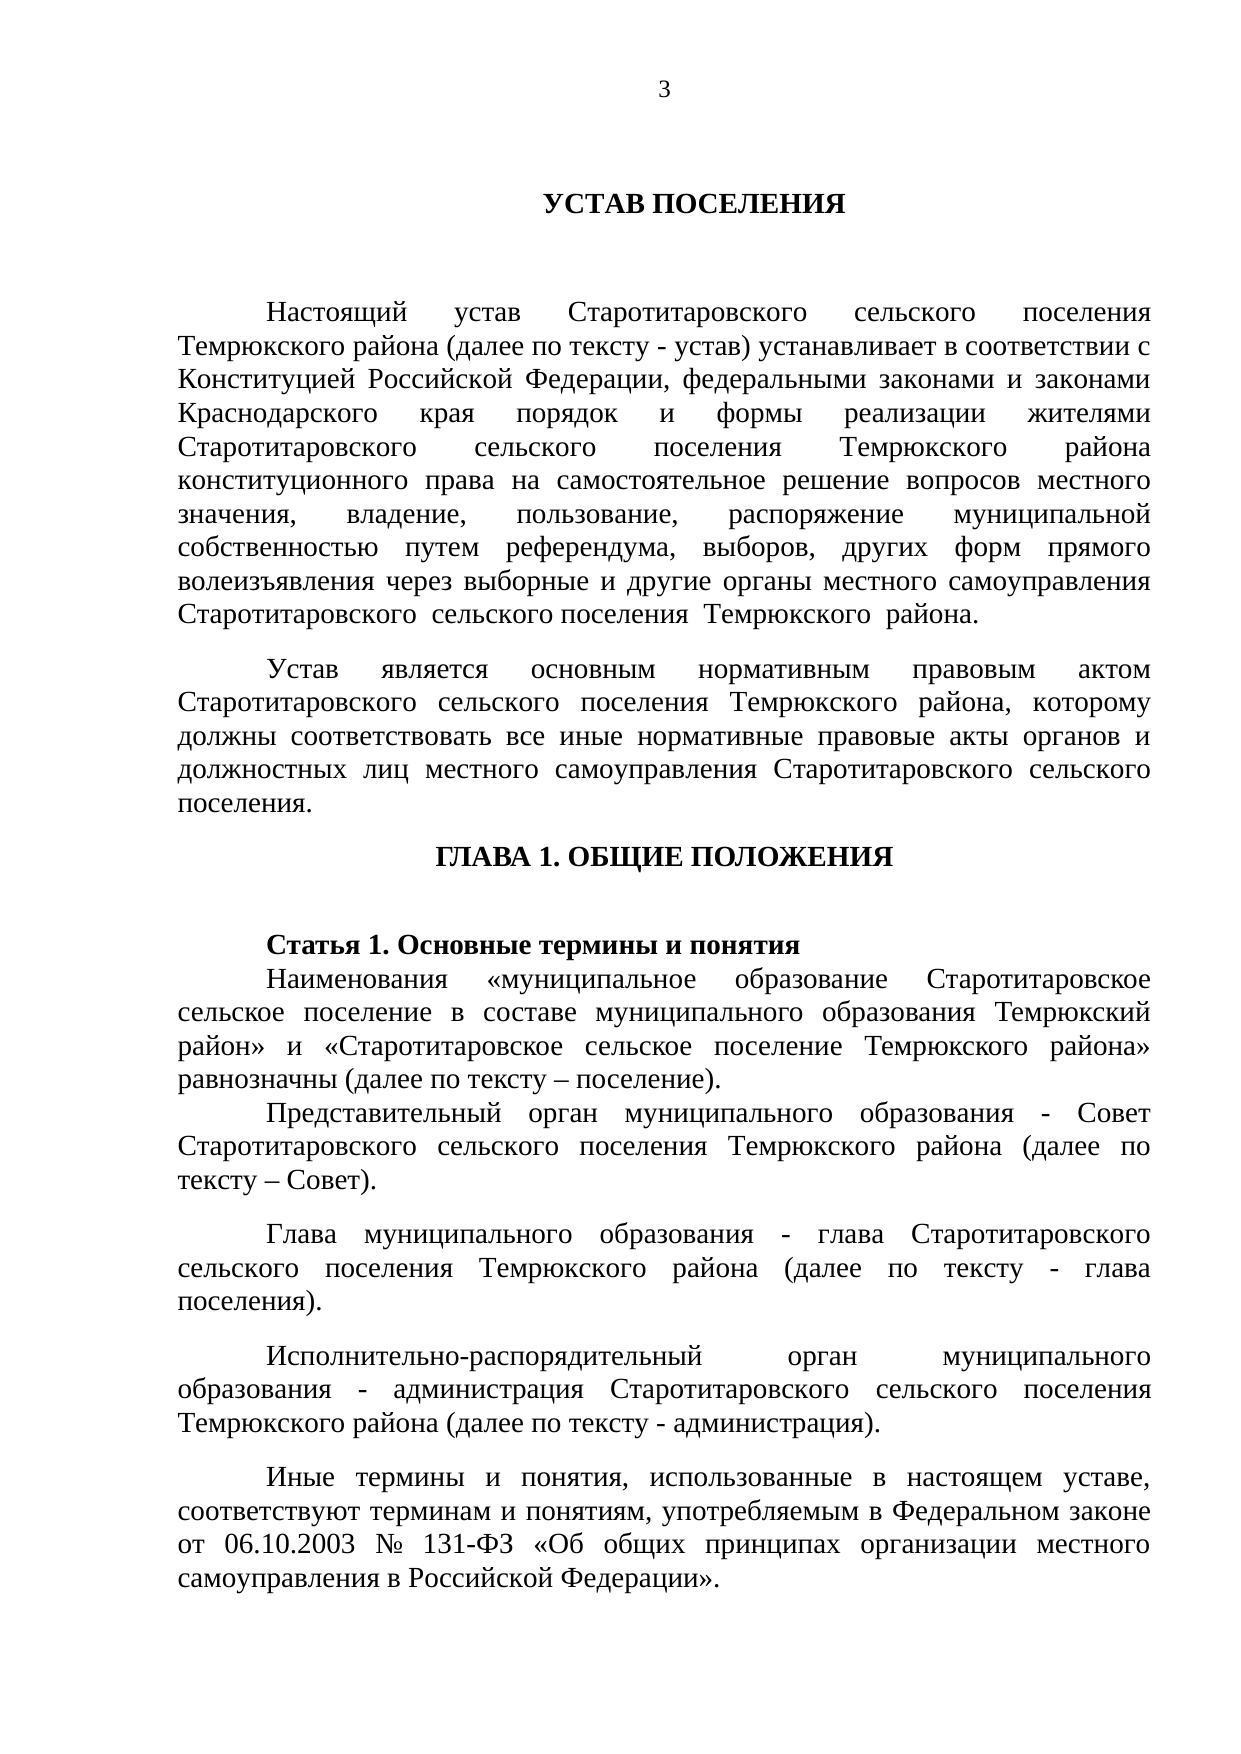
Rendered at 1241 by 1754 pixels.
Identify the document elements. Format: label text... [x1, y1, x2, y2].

subtitle ГЛАВА 1. ОБЩИЕ ПОЛОЖЕНИЯ [177, 839, 1152, 873]
text Иные термины и понятия, использованные в настоящем уставе, соответствуют терминам и понятиям, употребляемым в Федеральном законе от 06.10.2003 № 131-ФЗ «Об общих принципах организации местного самоуправления в Российской Федерации». [177, 1459, 1152, 1593]
text Глава муниципального образования - глава Старотитаровского сельского поселения Темрюкского района (далее по тексту - глава поселения). [177, 1216, 1152, 1317]
text Устав является основным нормативным правовым актом Старотитаровского сельского поселения Темрюкского района, которому должны соответствовать все иные нормативные правовые акты органов и должностных лиц местного самоуправления Старотитаровского сельского поселения. [177, 651, 1152, 818]
text Исполнительно-распорядительный орган муниципального образования - администрация Старотитаровского сельского поселения Темрюкского района (далее по тексту - администрация). [177, 1338, 1152, 1438]
text Настоящий устав Старотитаровского сельского поселения Темрюкского района (далее по тексту - устав) устанавливает в соответствии с Конституцией Российской Федерации, федеральными законами и законами Краснодарского края порядок и формы реализации жителями Старотитаровского сельского поселения Темрюкского района конституционного права на самостоятельное решение вопросов местного значения, владение, пользование, распоряжение муниципальной собственностью путем референдума, выборов, других форм прямого волеизъявления через выборные и другие органы местного самоуправления Старотитаровского сельского поселения Темрюкского района. [177, 294, 1152, 630]
text УСТАВ ПОСЕЛЕНИЯ [177, 186, 1122, 219]
text Наименования «муниципальное образование Старотитаровское сельское поселение в составе муниципального образования Темрюкский район» и «Старотитаровское сельское поселение Темрюкского района» равнозначны (далее по тексту – поселение). [177, 961, 1152, 1095]
text Представительный орган муниципального образования - Совет Старотитаровского сельского поселения Темрюкского района (далее по тексту – Совет). [177, 1095, 1152, 1196]
subtitle Статья 1. Основные термины и понятия [177, 927, 1152, 961]
